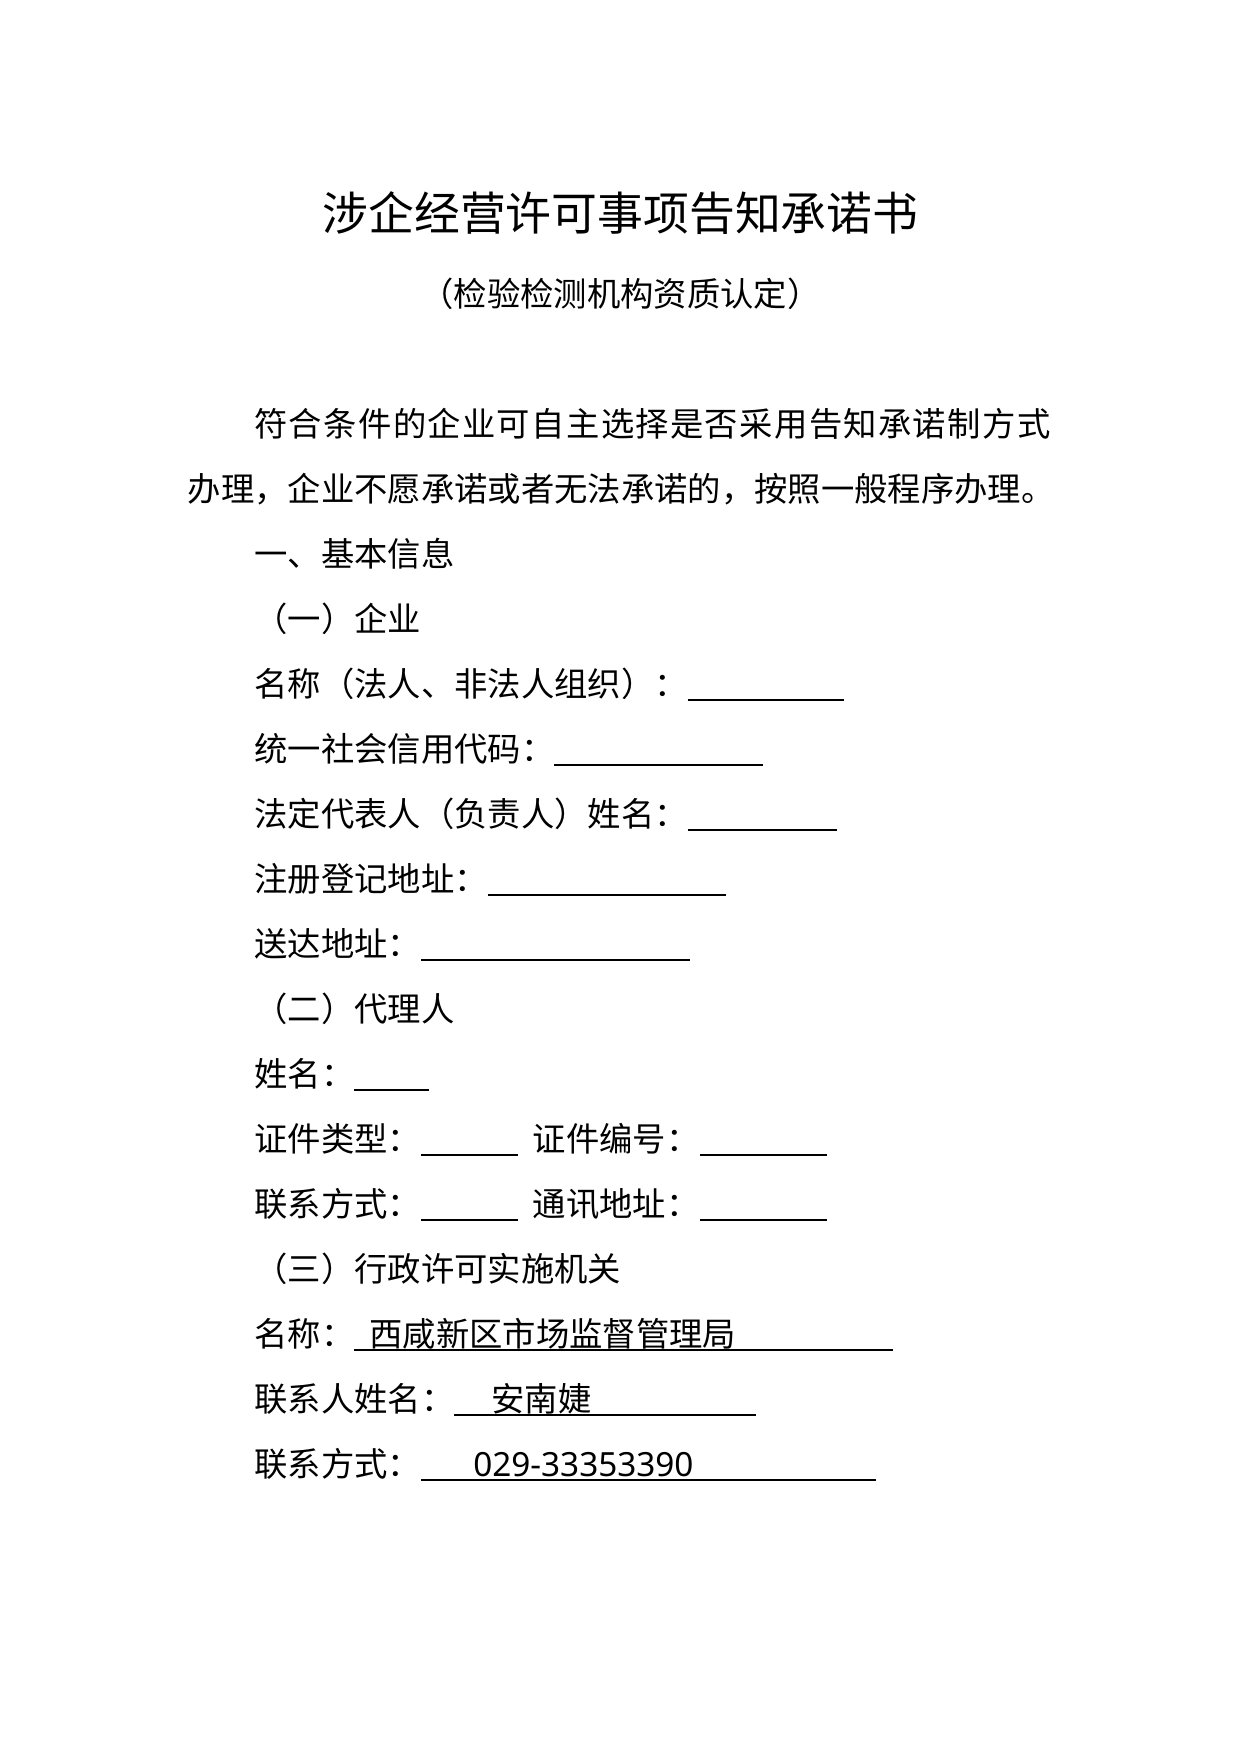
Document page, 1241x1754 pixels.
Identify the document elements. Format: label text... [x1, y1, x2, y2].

text 符合条件的企业可自主选择是否采用告知承诺制方式办理，企业不愿承诺或者无法承诺的，按照一般程序办理。 [187, 389, 1053, 519]
text 证件类型： 证件编号： [187, 1104, 1053, 1169]
text 送达地址： [187, 909, 1053, 974]
text （二）代理人 [187, 974, 1053, 1039]
text （三）行政许可实施机关 [187, 1234, 1053, 1299]
text 统一社会信用代码： [187, 714, 1053, 779]
text 一、基本信息 [187, 519, 1053, 584]
text （检验检测机构资质认定） [187, 259, 1053, 324]
text 注册登记地址： [187, 844, 1053, 909]
text 涉企经营许可事项告知承诺书 [187, 162, 1053, 259]
text 名称（法人、非法人组织）： [187, 649, 1053, 714]
text 法定代表人（负责人）姓名： [187, 779, 1053, 844]
text （一）企业 [187, 584, 1053, 649]
text 姓名： [187, 1039, 1053, 1104]
text 联系人姓名： 安南婕 [187, 1364, 1053, 1429]
text 联系方式： 通讯地址： [187, 1169, 1053, 1234]
text 名称： 西咸新区市场监督管理局 [187, 1299, 1053, 1364]
text 联系方式： 029-33353390 [187, 1429, 1053, 1494]
